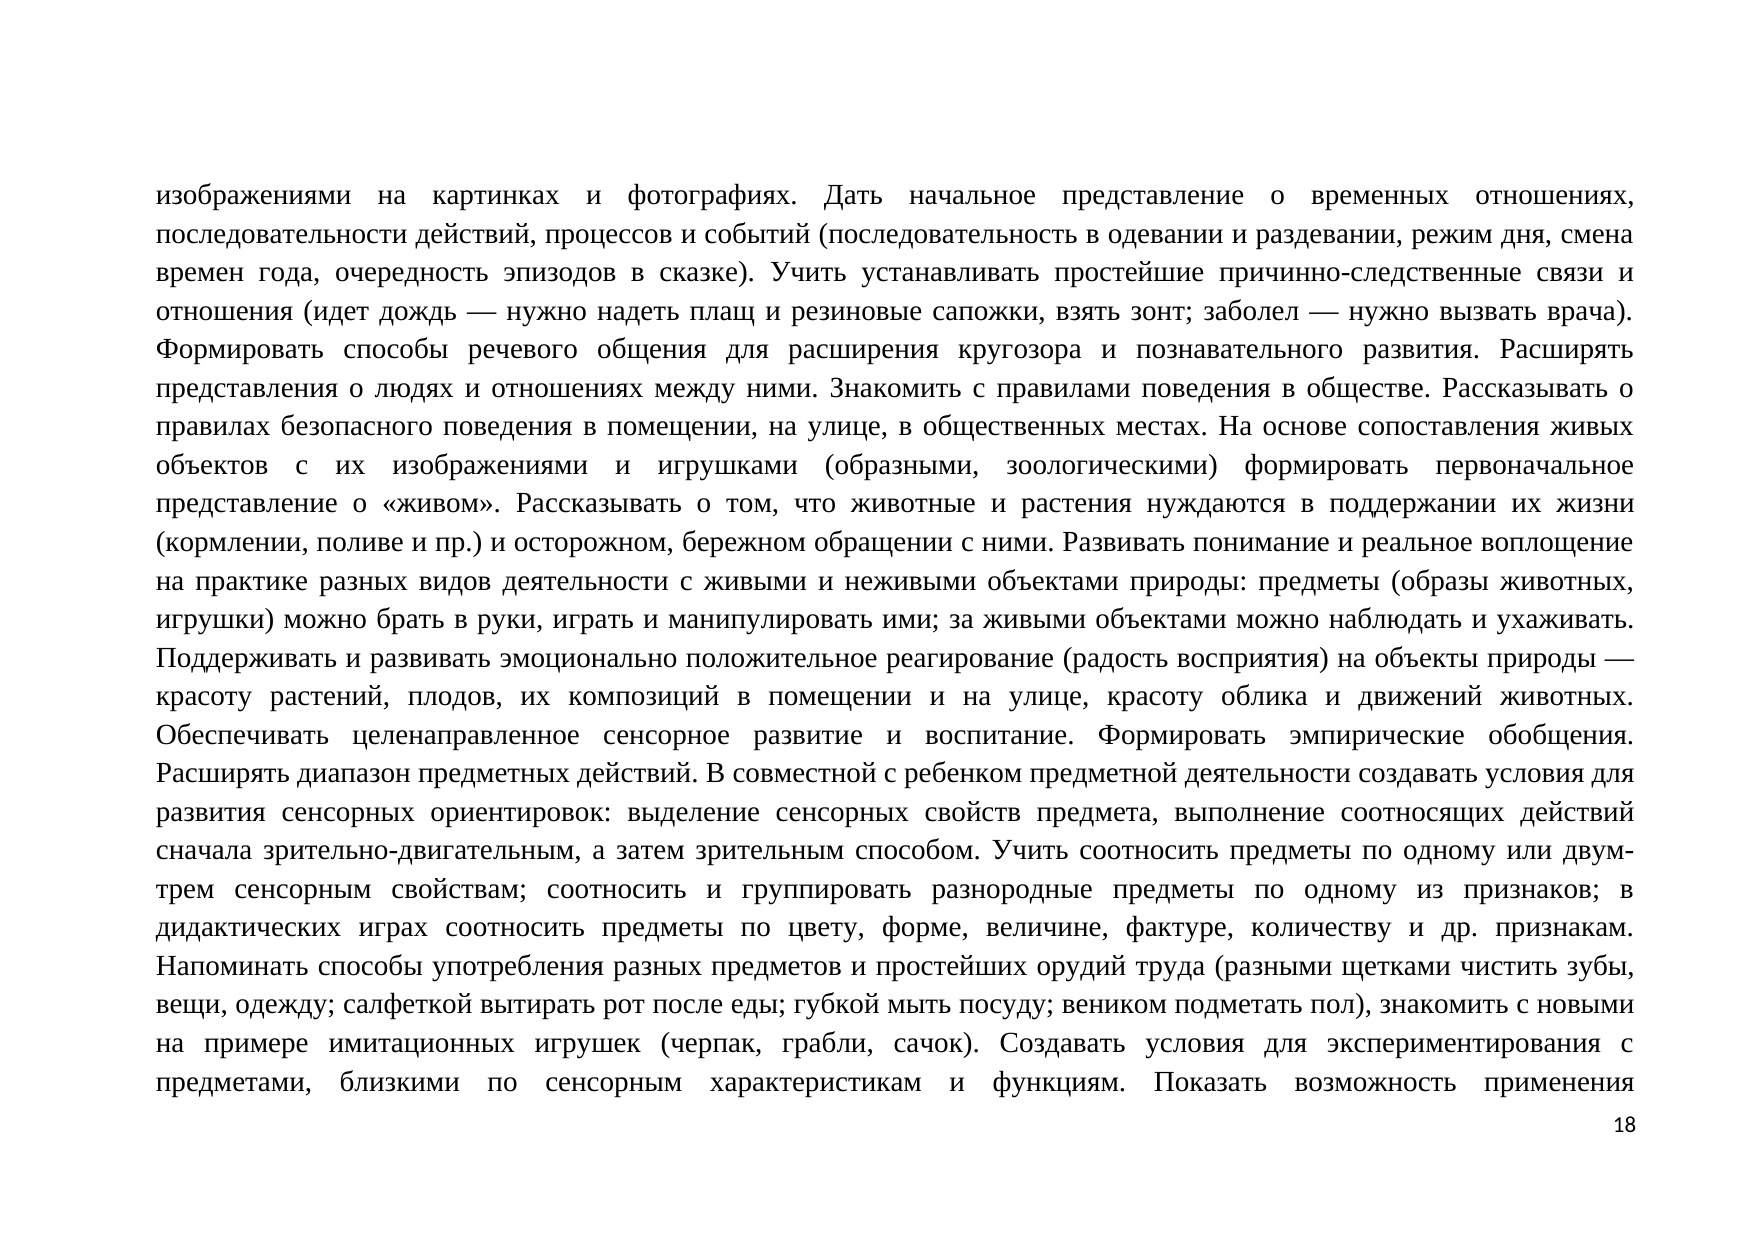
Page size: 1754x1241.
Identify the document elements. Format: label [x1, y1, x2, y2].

text [156, 177, 1636, 1097]
